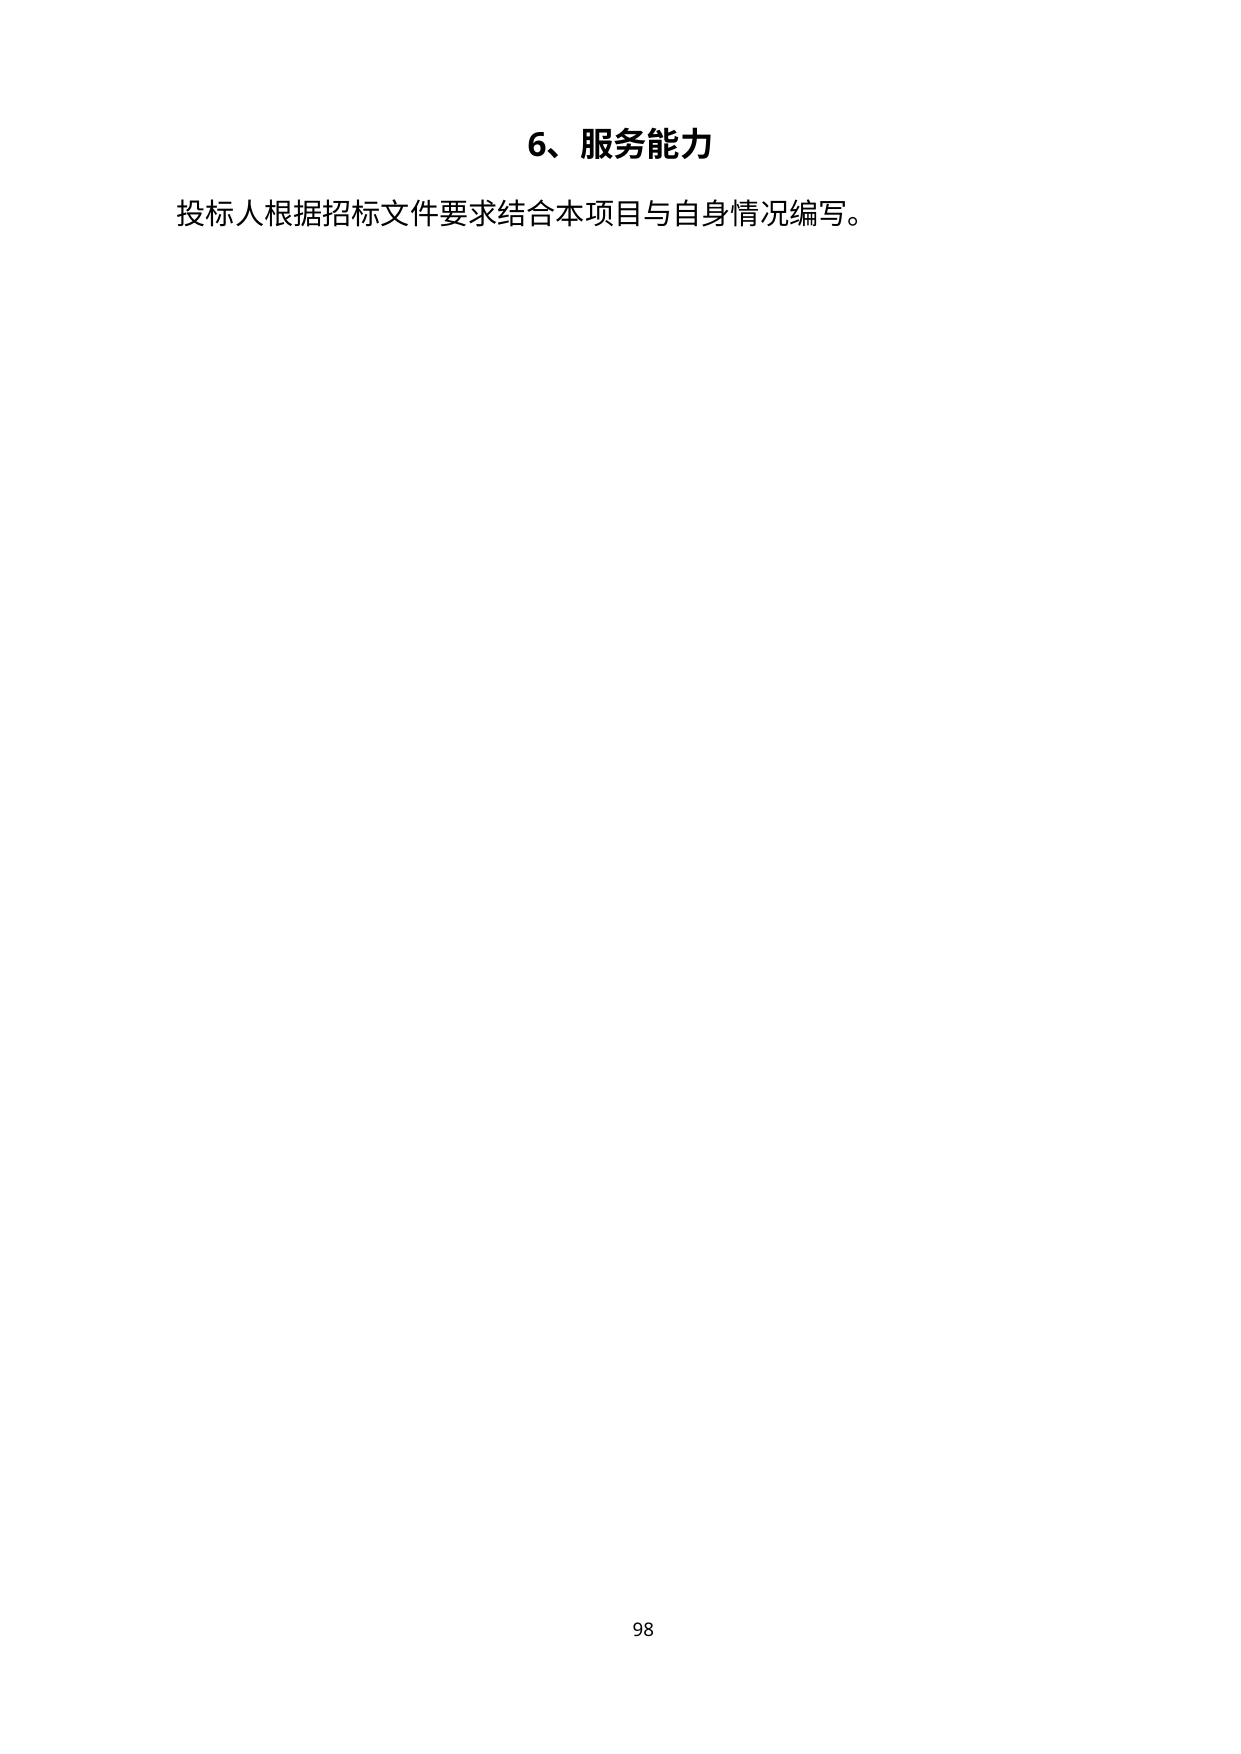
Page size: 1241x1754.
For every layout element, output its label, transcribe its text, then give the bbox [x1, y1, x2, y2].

text 投标人根据招标文件要求结合本项目与自身情况编写。 [118, 191, 1122, 233]
subtitle 6、服务能力 [118, 118, 1122, 167]
